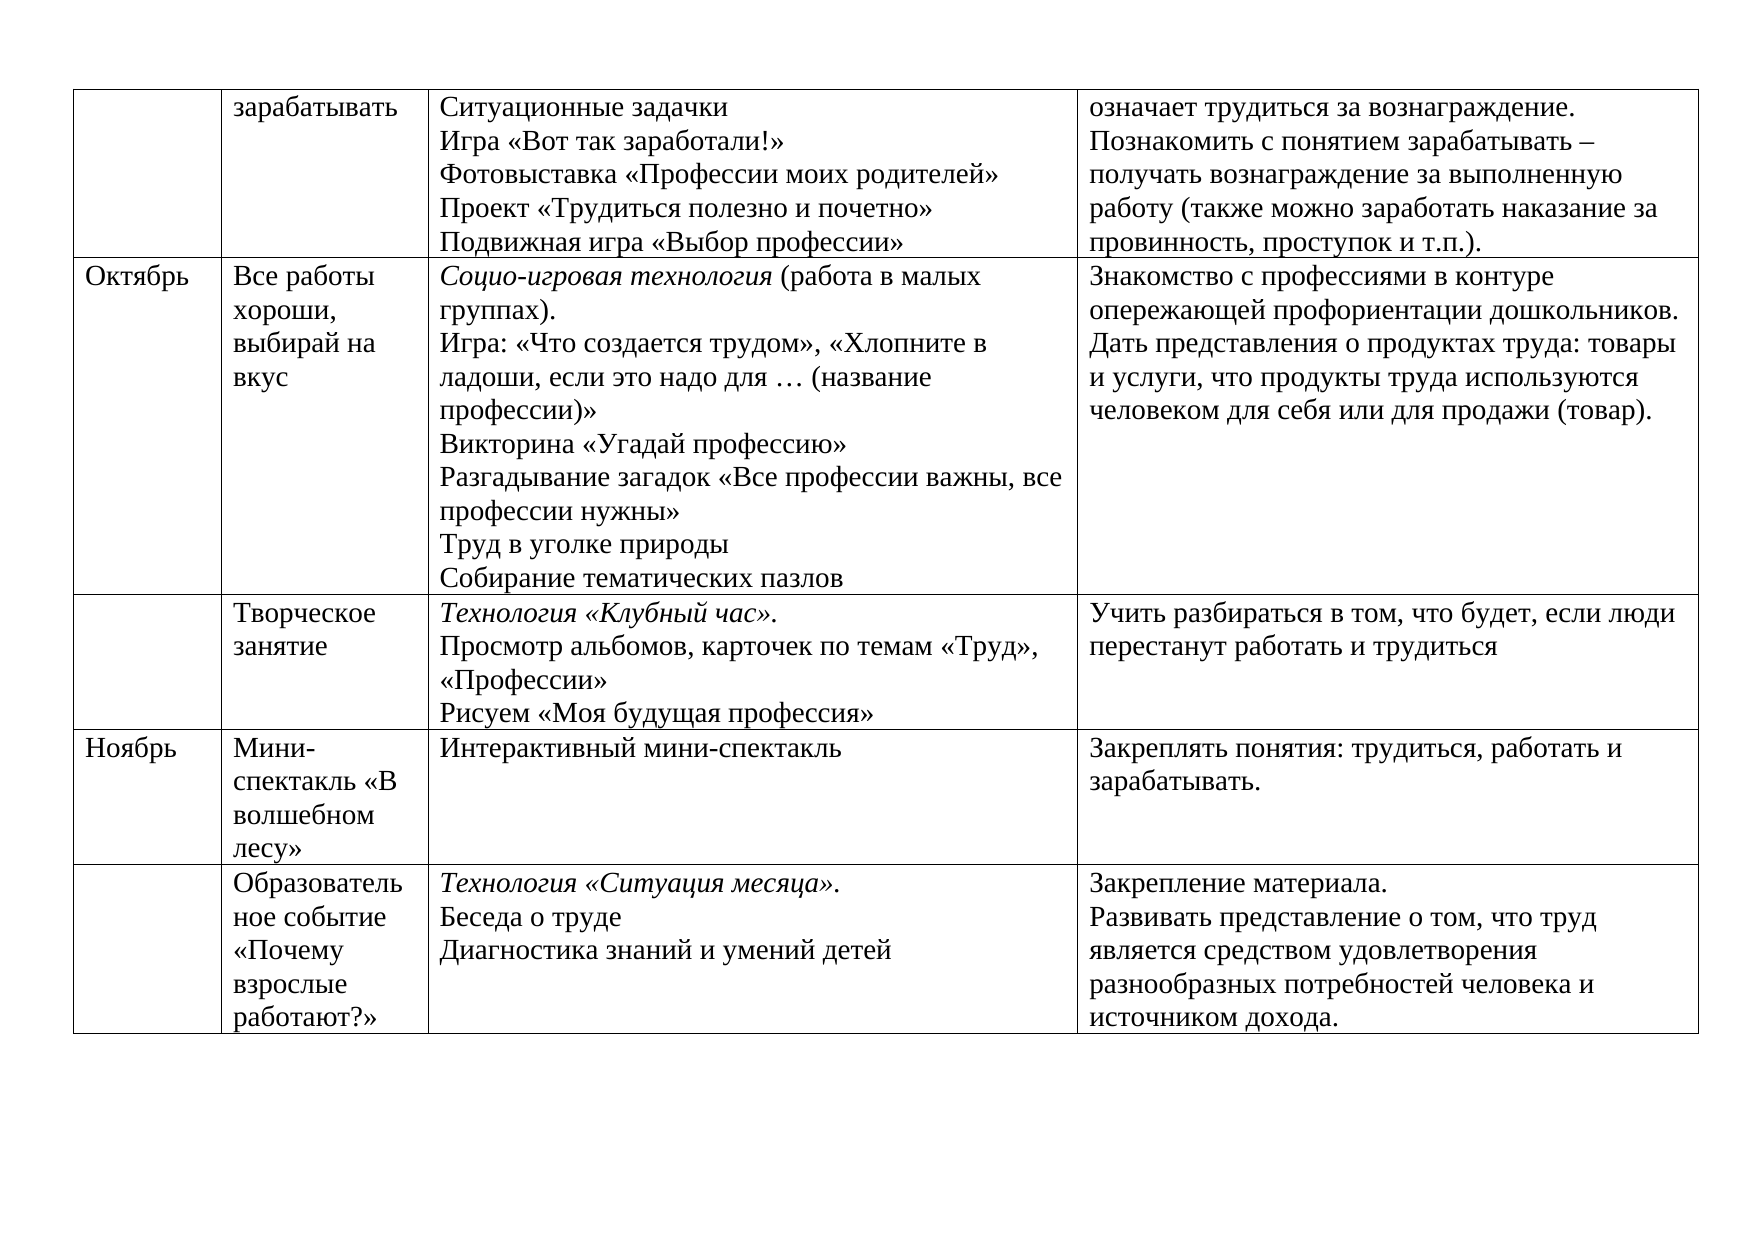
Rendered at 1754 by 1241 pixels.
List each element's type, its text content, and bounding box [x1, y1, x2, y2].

table_cell Творческое занятие [222, 595, 428, 729]
table_cell Мини-спектакль «В волшебном лесу» [222, 730, 428, 864]
table_cell [74, 90, 221, 257]
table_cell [222, 90, 428, 257]
table_cell Закреплять понятия: трудиться, работать и зарабатывать. [1078, 730, 1698, 864]
table_cell Интерактивный мини-спектакль [429, 730, 1077, 864]
table_cell Учить разбираться в том, что будет, если люди перестанут работать и трудиться [1078, 595, 1698, 729]
table_cell Технология «Клубный час». Просмотр альбомов, карточек по темам «Труд», «Профессии» Рисуем «Моя будущая профессия» [429, 595, 1077, 729]
table_cell Закрепление материала. Развивать представление о том, что труд является средством удовлетворения разнообразных потребностей человека и источником дохода. [1078, 865, 1698, 1033]
table_cell Все работы хороши, выбирай на вкус [222, 258, 428, 594]
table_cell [429, 90, 1077, 257]
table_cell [1078, 90, 1698, 257]
table_cell Ноябрь [74, 730, 221, 864]
table_cell [74, 595, 221, 729]
table_cell Социо-игровая технология (работа в малых группах). Игра: «Что создается трудом», «Хлопните в ладоши, если это надо для … (название профессии)» Викторина «Угадай профессию» Разгадывание загадок «Все профессии важны, все профессии нужны» Труд в уголке природы Собирание тематических пазлов [429, 258, 1077, 594]
table_cell Образовательное событие «Почему взрослые работают?» [222, 865, 428, 1033]
table_cell Октябрь [74, 258, 221, 594]
table_cell Технология «Ситуация месяца». Беседа о труде Диагностика знаний и умений детей [429, 865, 1077, 1033]
table_cell [74, 865, 221, 1033]
table_cell Знакомство с профессиями в контуре опережающей профориентации дошкольников. Дать представления о продуктах труда: товары и услуги, что продукты труда используются человеком для себя или для продажи (товар). [1078, 258, 1698, 594]
